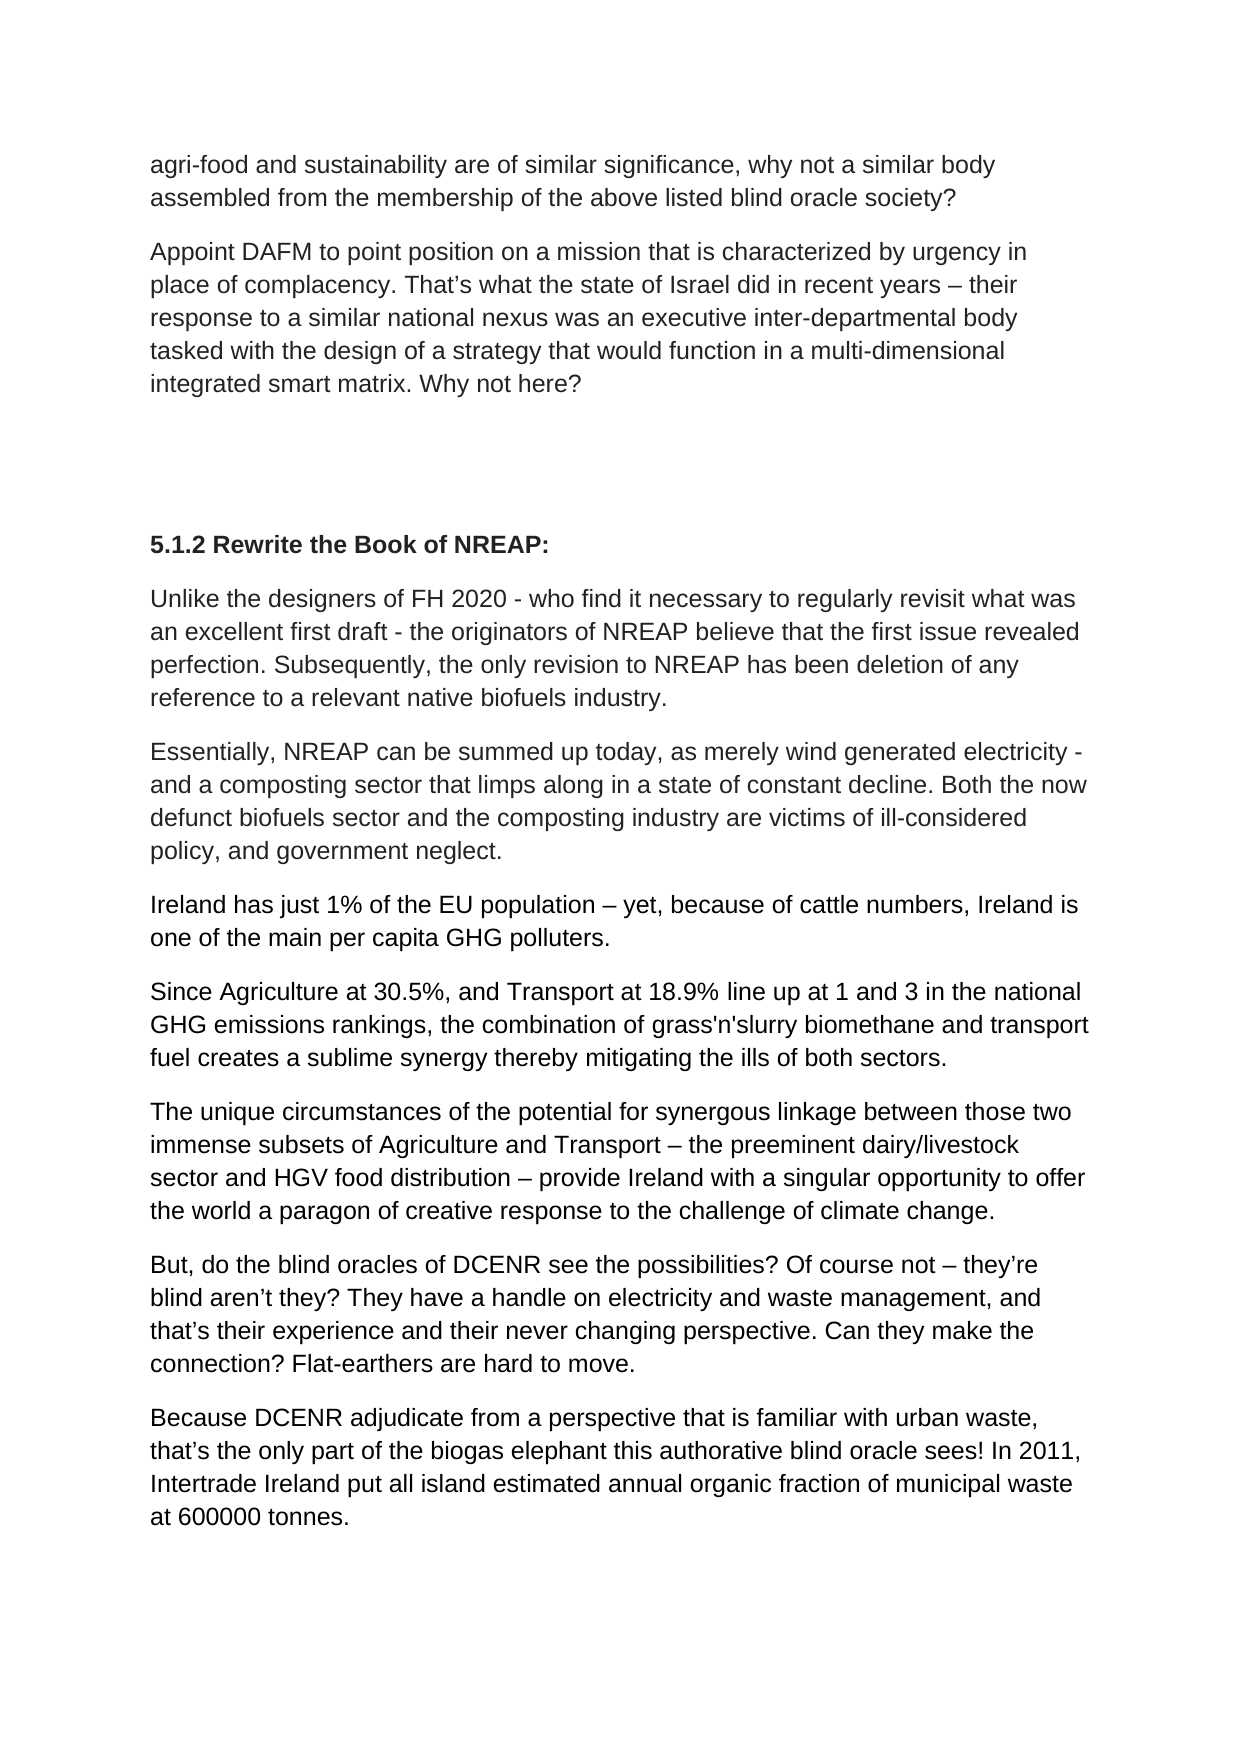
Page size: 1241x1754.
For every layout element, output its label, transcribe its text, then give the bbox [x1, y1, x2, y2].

text Essentially, NREAP can be summed up today, as merely wind generated electricity - and a composting sector that limps along in a state of constant decline. Both the now defunct biofuels sector and the composting industry are victims of ill-considered policy, and government neglect. [150, 737, 1090, 865]
text Because DCENR adjudicate from a perspective that is familiar with urban waste, that’s the only part of the biogas elephant this authorative blind oracle sees! In 2011, Intertrade Ireland put all island estimated annual organic fraction of municipal waste at 600000 tonnes. [150, 1403, 1090, 1531]
text The unique circumstances of the potential for synergous linkage between those two immense subsets of Agriculture and Transport – the preeminent dairy/livestock sector and HGV food distribution – provide Ireland with a singular opportunity to offer the world a paragon of creative response to the challenge of climate change. [150, 1097, 1090, 1225]
text 5.1.2 Rewrite the Book of NREAP: [150, 531, 1090, 559]
text Appoint DAFM to point position on a mission that is characterized by urgency in place of complacency. That’s what the state of Israel did in recent years – their response to a similar national nexus was an executive inter-departmental body tasked with the design of a strategy that would function in a multi-dimensional integrated smart matrix. Why not here? [150, 237, 1090, 398]
text Since Agriculture at 30.5%, and Transport at 18.9% line up at 1 and 3 in the national GHG emissions rankings, the combination of grass'n'slurry biomethane and transport fuel creates a sublime synergy thereby mitigating the ills of both sectors. [150, 977, 1090, 1072]
text Ireland has just 1% of the EU population – yet, because of cattle numbers, Ireland is one of the main per capita GHG polluters. [150, 890, 1090, 952]
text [150, 150, 1090, 212]
text Unlike the designers of FH 2020 - who find it necessary to regularly revisit what was an excellent first draft - the originators of NREAP believe that the first issue revealed perfection. Subsequently, the only revision to NREAP has been deletion of any reference to a relevant native biofuels industry. [150, 584, 1090, 712]
text But, do the blind oracles of DCENR see the possibilities? Of course not – they’re blind aren’t they? They have a handle on electricity and waste management, and that’s their experience and their never changing perspective. Can they make the connection? Flat-earthers are hard to move. [150, 1250, 1090, 1378]
